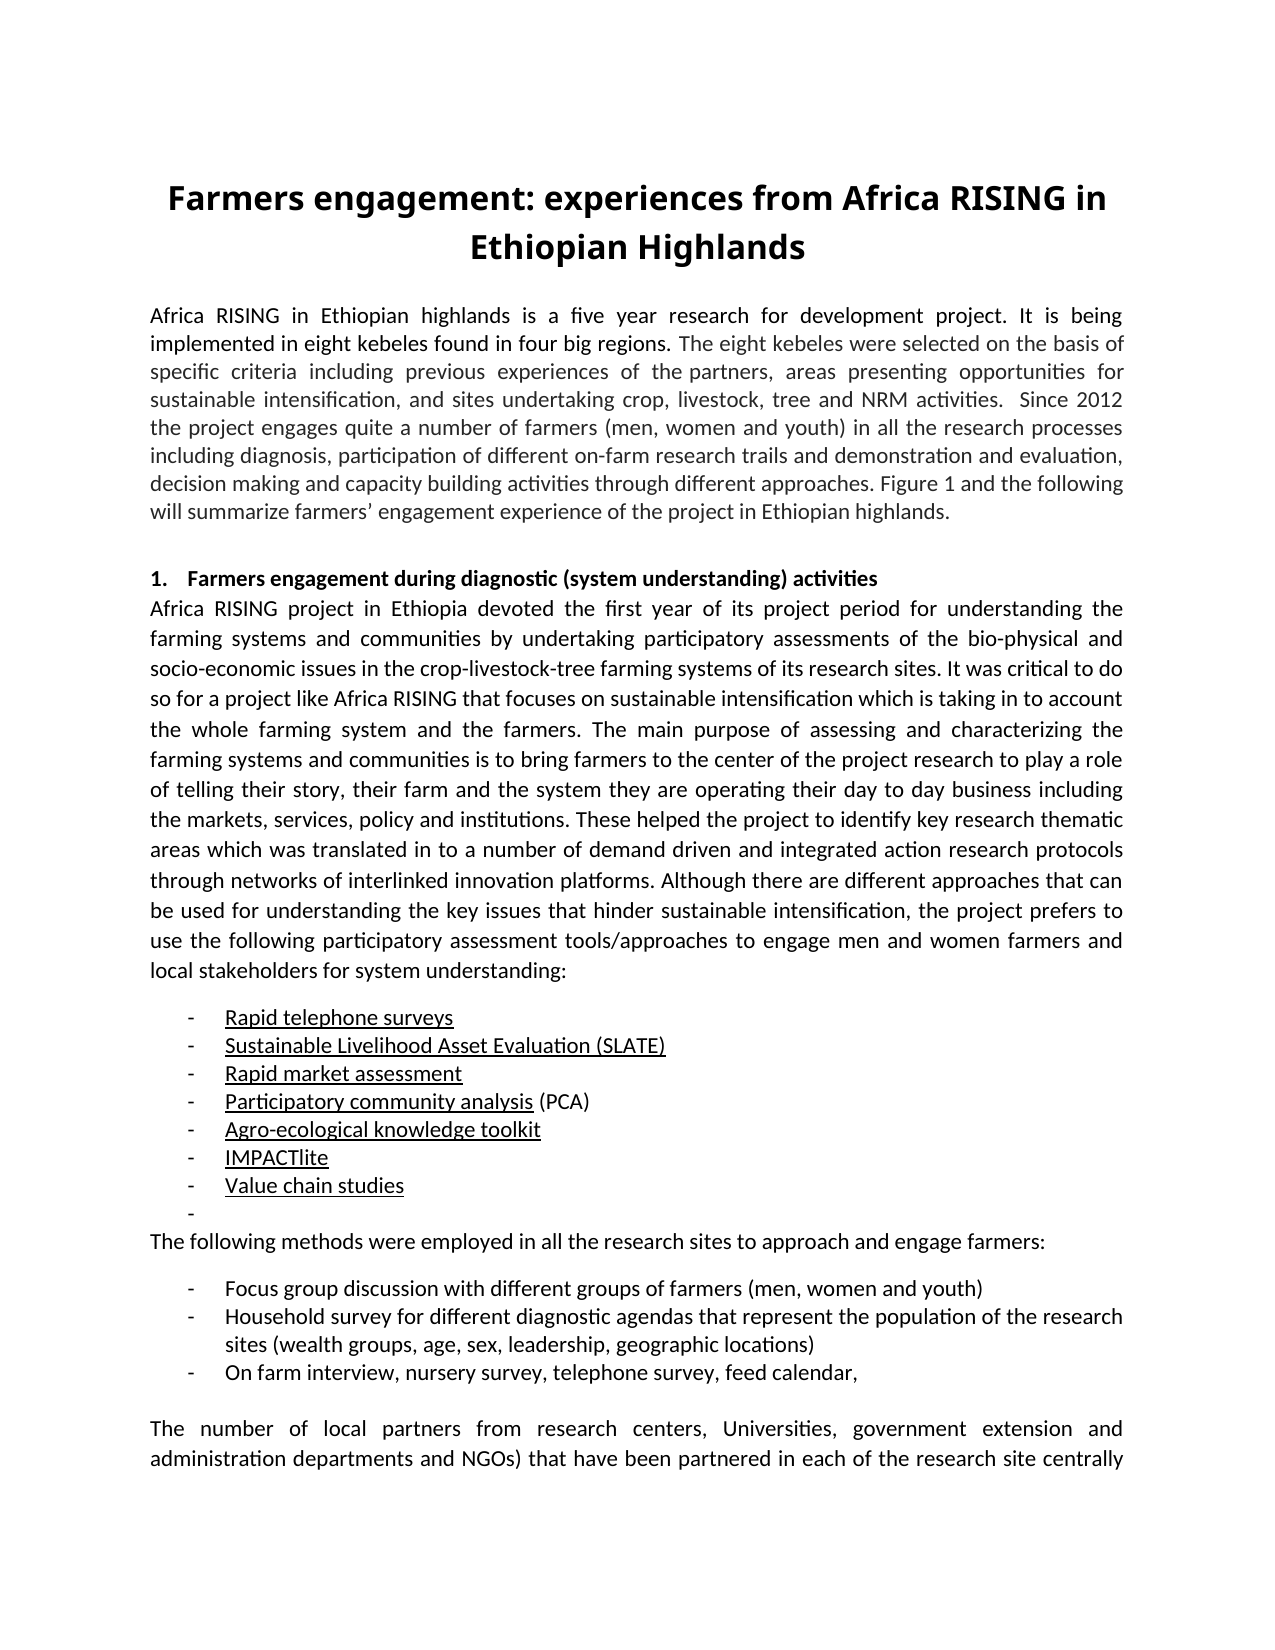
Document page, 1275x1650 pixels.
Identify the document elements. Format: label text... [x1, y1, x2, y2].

list Rapid telephone surveys [187, 1003, 1125, 1031]
text The following methods were employed in all the research sites to approach and engage farmers: [150, 1227, 1125, 1255]
list Participatory community analysis (PCA) [187, 1087, 1125, 1115]
list Agro-ecological knowledge toolkit [187, 1115, 1125, 1143]
list On farm interview, nursery survey, telephone survey, feed calendar, [187, 1358, 1125, 1386]
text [150, 1414, 1125, 1473]
subtitle Farmers engagement: experiences from Africa RISING in Ethiopian Highlands [150, 175, 1125, 269]
text Africa RISING project in Ethiopia devoted the first year of its project period for understanding the farming systems and communities by undertaking participatory assessments of the bio-physical and socio-economic issues in the crop-livestock-tree farming systems of its research sites. It was critical to do so for a project like Africa RISING that focuses on sustainable intensification which is taking in to account the whole farming system and the farmers. The main purpose of assessing and characterizing the farming systems and communities is to bring farmers to the center of the project research to play a role of telling their story, their farm and the system they are operating their day to day business including the markets, services, policy and institutions. These helped the project to identify key research thematic areas which was translated in to a number of demand driven and integrated action research protocols through networks of interlinked innovation platforms. Although there are different approaches that can be used for understanding the key issues that hinder sustainable intensification, the project prefers to use the following participatory assessment tools/approaches to engage men and women farmers and local stakeholders for system understanding: [150, 594, 1125, 984]
list Household survey for different diagnostic agendas that represent the population of the research sites (wealth groups, age, sex, leadership, geographic locations) [187, 1302, 1125, 1358]
list IMPACTlite [187, 1143, 1125, 1171]
list Focus group discussion with different groups of farmers (men, women and youth) [187, 1274, 1125, 1302]
text Africa RISING in Ethiopian highlands is a five year research for development project. It is being implemented in eight kebeles found in four big regions. The eight kebeles were selected on the basis of specific criteria including previous experiences of the partners, areas presenting opportunities for sustainable intensification, and sites undertaking crop, livestock, tree and NRM activities. Since 2012 the project engages quite a number of farmers (men, women and youth) in all the research processes including diagnosis, participation of different on-farm research trails and demonstration and evaluation, decision making and capacity building activities through different approaches. Figure 1 and the following will summarize farmers’ engagement experience of the project in Ethiopian highlands. [150, 301, 1125, 525]
subtitle Farmers engagement during diagnostic (system understanding) activities [150, 564, 1125, 592]
list Rapid market assessment [187, 1059, 1125, 1087]
list Value chain studies [187, 1171, 1125, 1199]
list Sustainable Livelihood Asset Evaluation (SLATE) [187, 1031, 1125, 1059]
